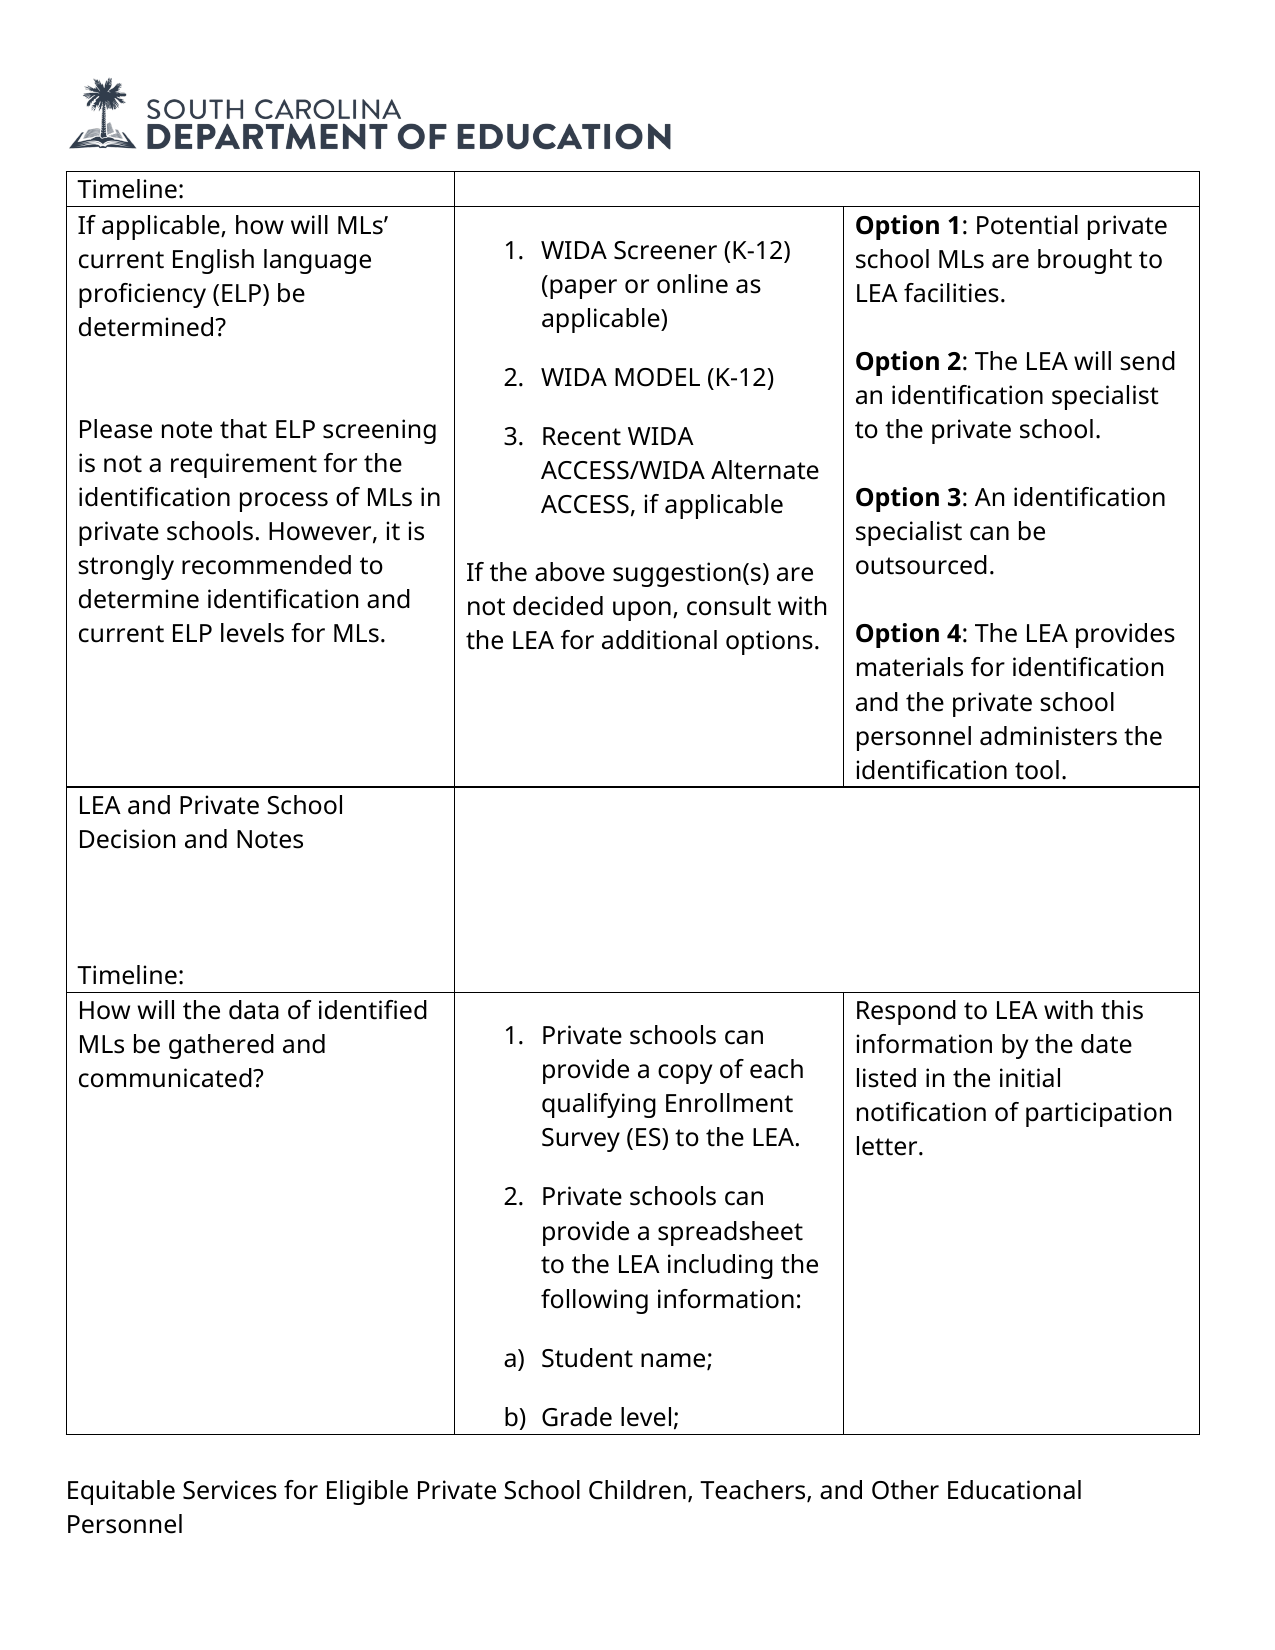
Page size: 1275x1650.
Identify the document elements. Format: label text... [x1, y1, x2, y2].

table_cell How will the data of identified MLs be gathered and communicated? [67, 993, 454, 1433]
table_cell Respond to LEA with this information by the date listed in the initial notification of participation letter. [844, 993, 1199, 1433]
table_cell [455, 172, 1199, 206]
table_cell Option 1: Potential private school MLs are brought to LEA facilities. Option 2: The LEA will send an identification specialist to the private school. Option 3: An identification specialist can be outsourced. Option 4: The LEA provides materials for identification and the private school personnel administers the identification tool. [844, 207, 1199, 786]
table_cell If applicable, how will MLs’ current English language proficiency (ELP) be determined? Please note that ELP screening is not a requirement for the identification process of MLs in private schools. However, it is strongly recommended to determine identification and current ELP levels for MLs. [67, 207, 454, 786]
table_cell LEA and Private School Decision and Notes Timeline: [67, 172, 454, 206]
table_cell WIDA Screener (K-12) (paper or online as applicable) WIDA MODEL (K-12) Recent WIDA ACCESS/WIDA Alternate ACCESS, if applicable If the above suggestion(s) are not decided upon, consult with the LEA for additional options. [455, 207, 843, 786]
picture [65, 75, 685, 159]
table_cell [455, 788, 1199, 992]
table_cell LEA and Private School Decision and Notes Timeline: [67, 788, 454, 992]
